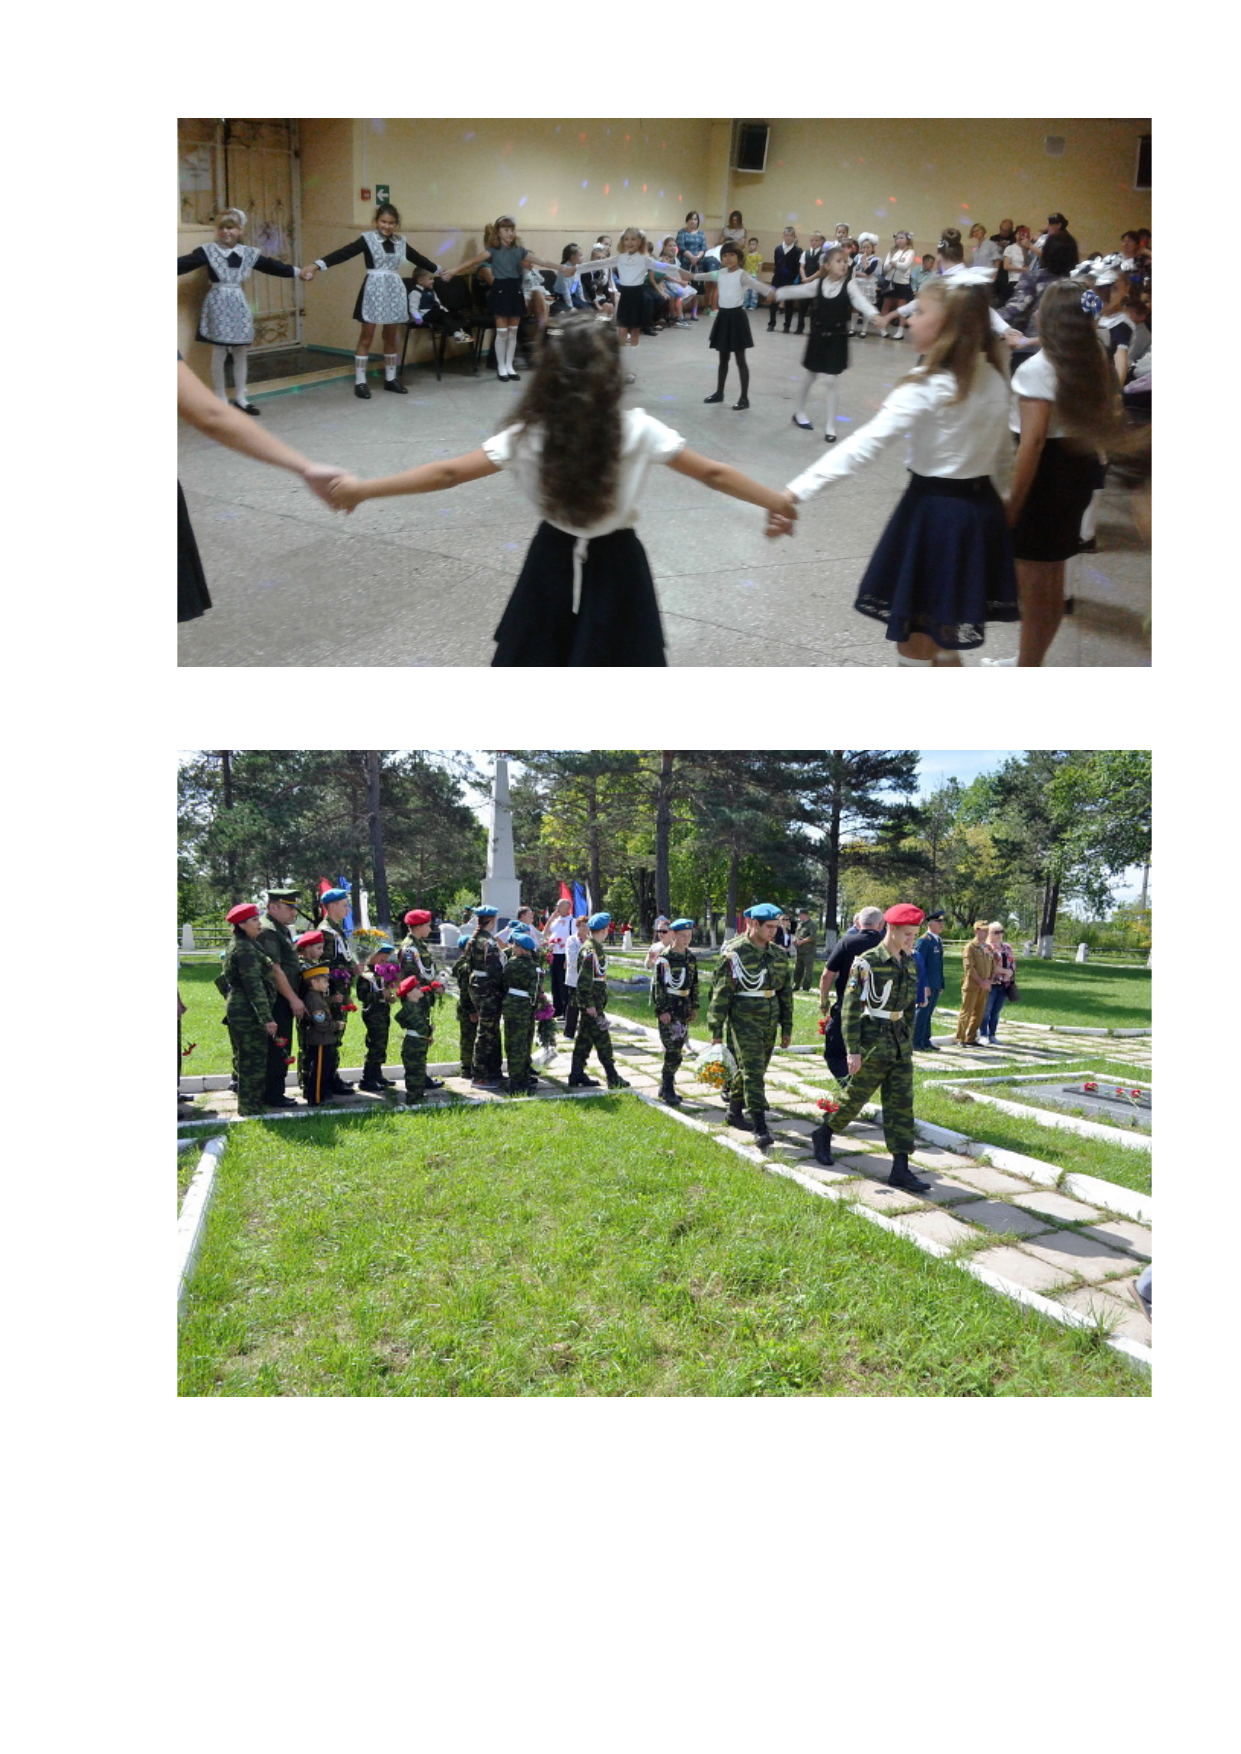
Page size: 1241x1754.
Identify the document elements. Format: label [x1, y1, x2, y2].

picture [177, 750, 1152, 1397]
picture [177, 118, 1152, 667]
